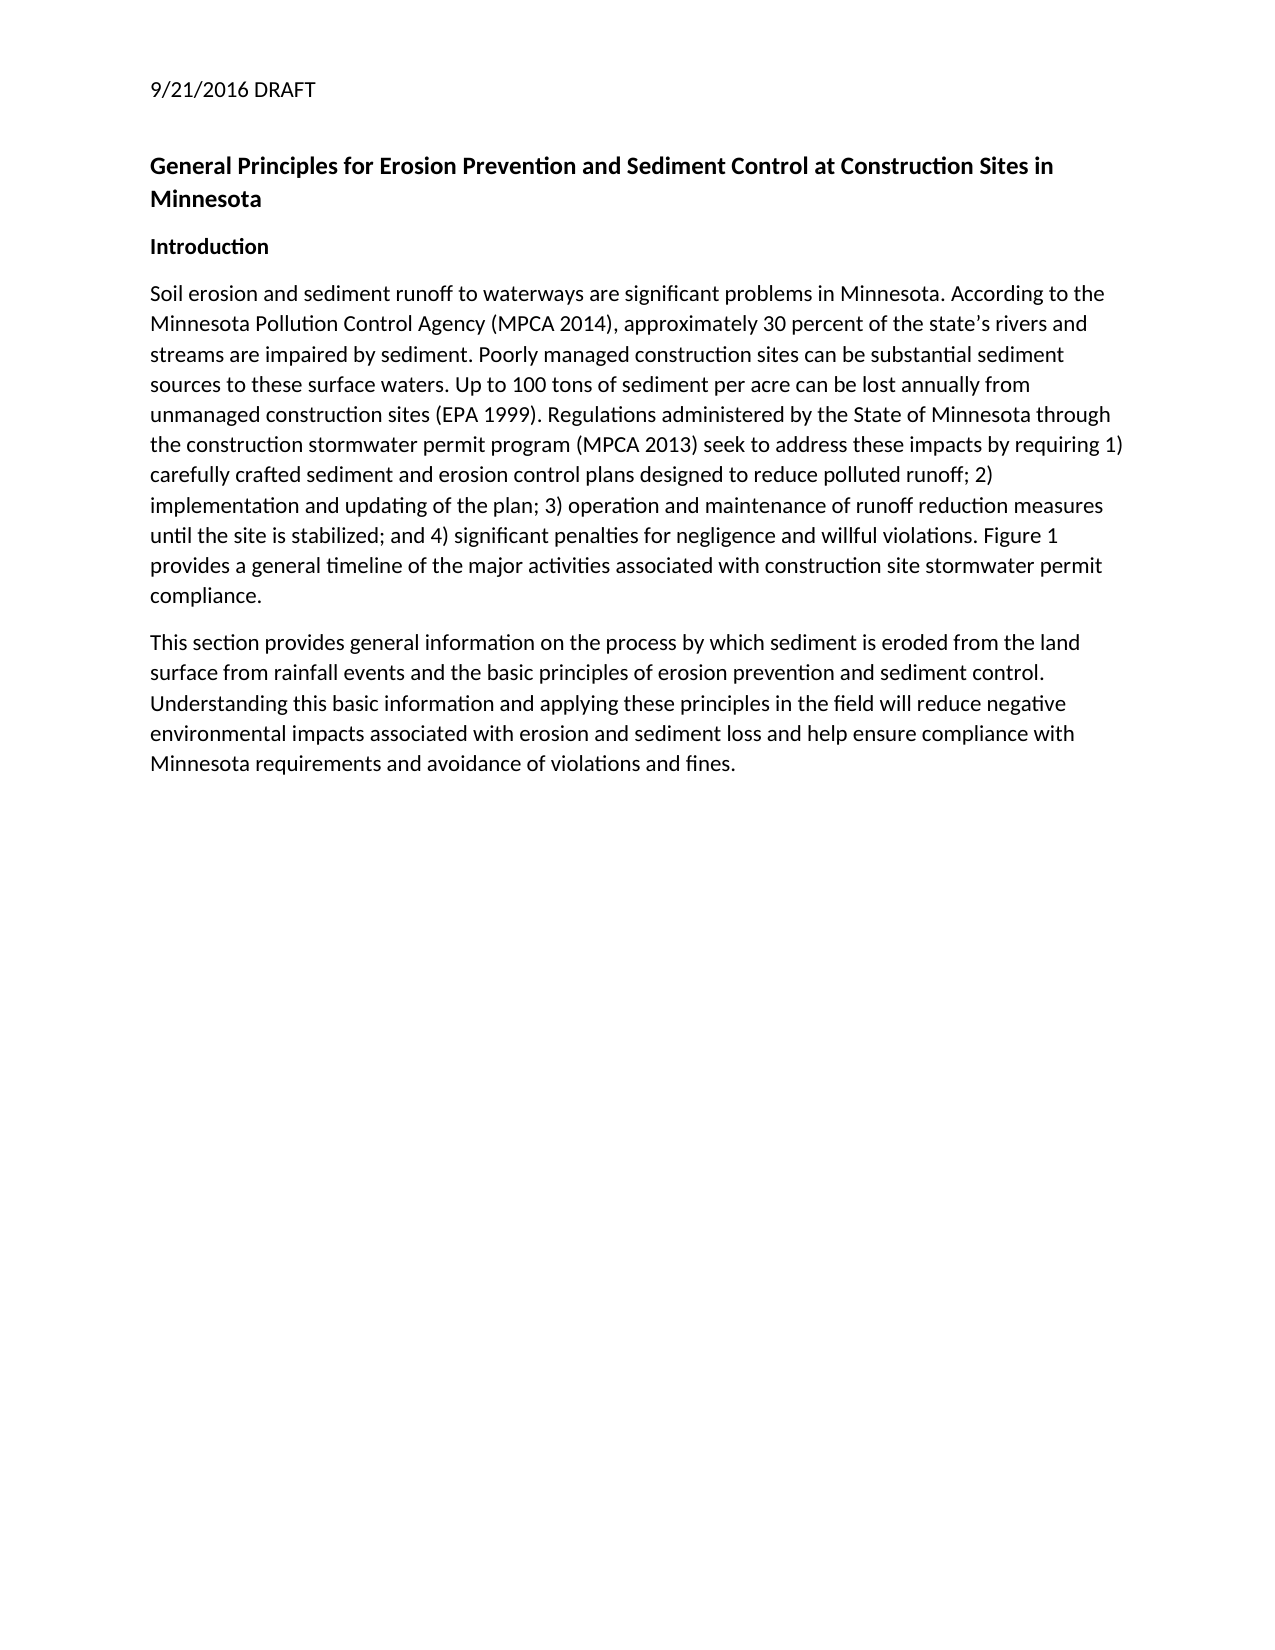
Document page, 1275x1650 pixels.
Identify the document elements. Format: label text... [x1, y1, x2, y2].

text Introduction [150, 232, 1125, 261]
text Soil erosion and sediment runoff to waterways are significant problems in Minnesota. According to the Minnesota Pollution Control Agency (MPCA 2014), approximately 30 percent of the state’s rivers and streams are impaired by sediment. Poorly managed construction sites can be substantial sediment sources to these surface waters. Up to 100 tons of sediment per acre can be lost annually from unmanaged construction sites (EPA 1999). Regulations administered by the State of Minnesota through the construction stormwater permit program (MPCA 2013) seek to address these impacts by requiring 1) carefully crafted sediment and erosion control plans designed to reduce polluted runoff; 2) implementation and updating of the plan; 3) operation and maintenance of runoff reduction measures until the site is stabilized; and 4) significant penalties for negligence and willful violations. Figure 1 provides a general timeline of the major activities associated with construction site stormwater permit compliance. [150, 279, 1125, 609]
text General Principles for Erosion Prevention and Sediment Control at Construction Sites in Minnesota [150, 150, 1125, 213]
text This section provides general information on the process by which sediment is eroded from the land surface from rainfall events and the basic principles of erosion prevention and sediment control. Understanding this basic information and applying these principles in the field will reduce negative environmental impacts associated with erosion and sediment loss and help ensure compliance with Minnesota requirements and avoidance of violations and fines. [150, 628, 1125, 777]
